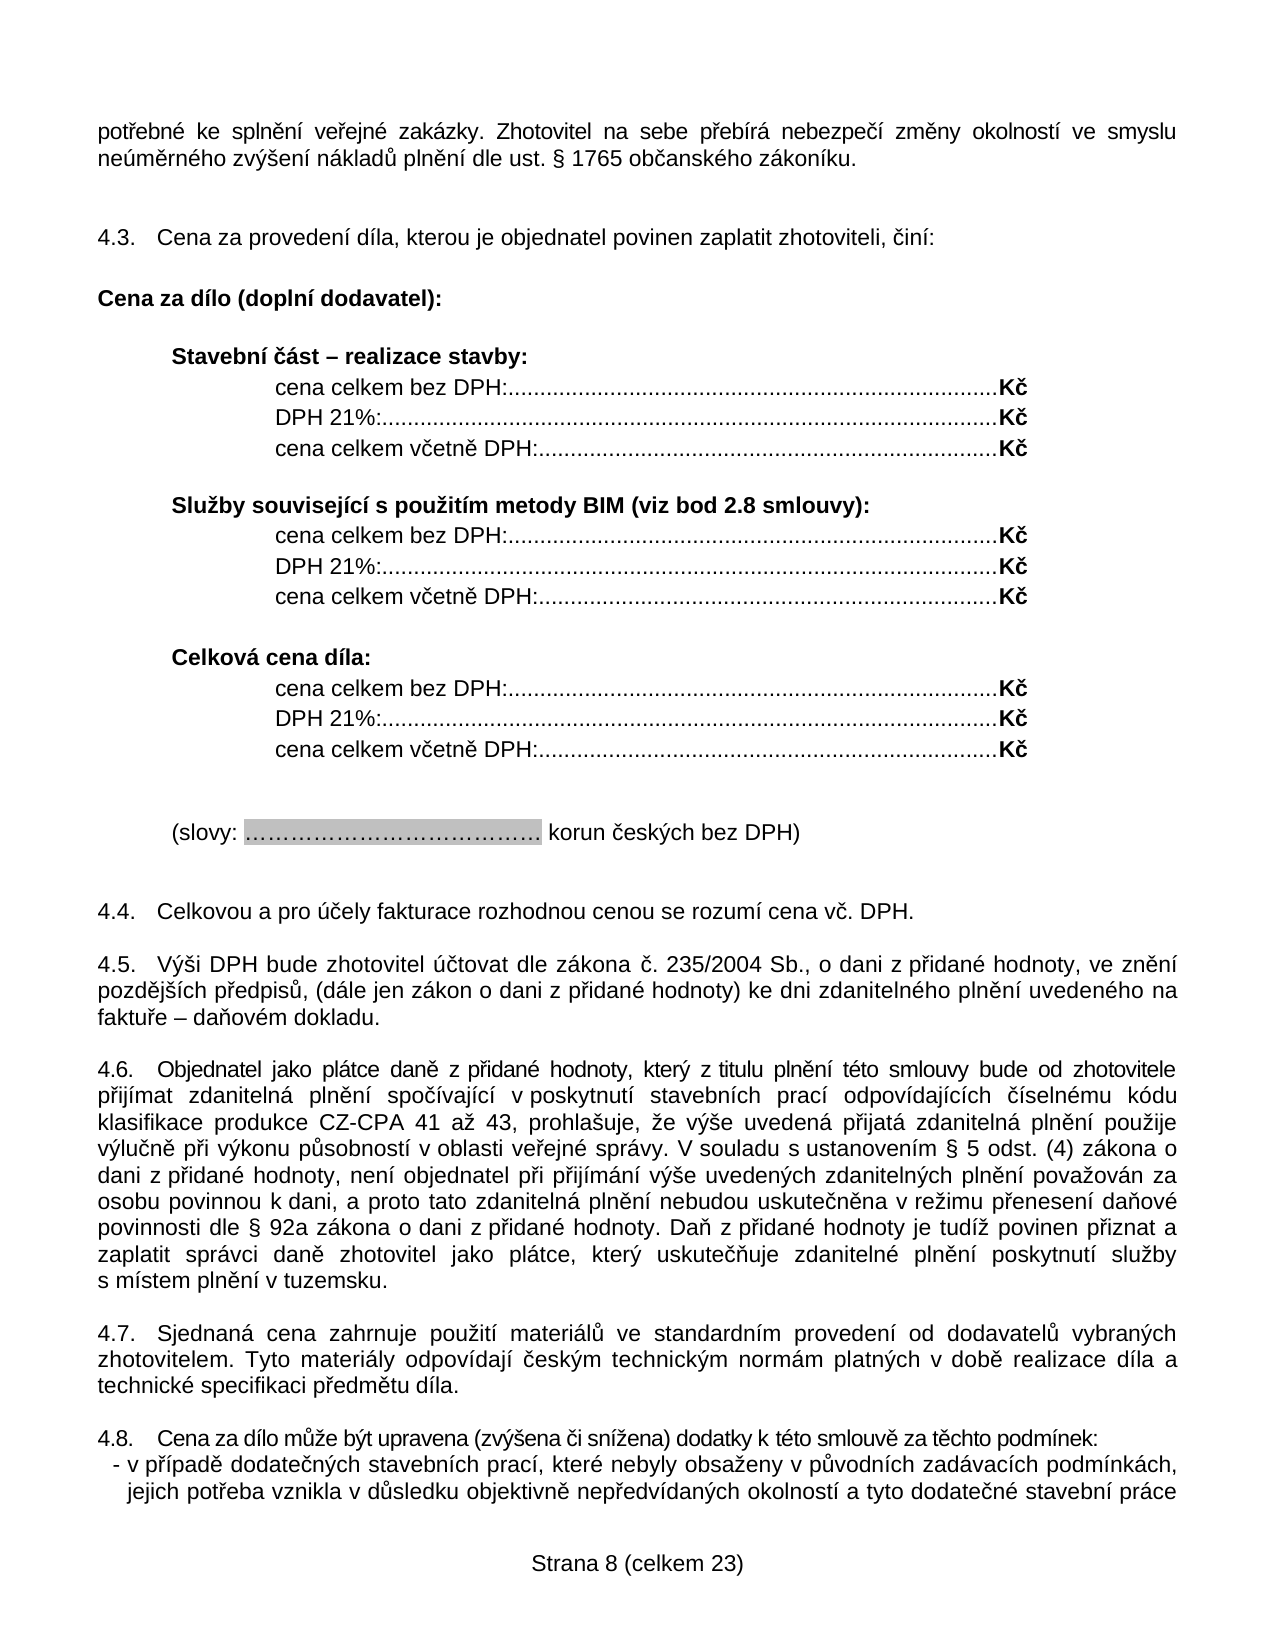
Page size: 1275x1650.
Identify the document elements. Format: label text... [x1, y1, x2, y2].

subtitle cena celkem včetně DPH: Kč [97, 736, 1177, 762]
subtitle Celková cena díla: [97, 644, 1177, 671]
list Cena za provedení díla, kterou je objednatel povinen zaplatit zhotoviteli, činí: [97, 223, 1177, 250]
subtitle DPH 21%: Kč [97, 705, 1177, 732]
text (slovy: ………………………………… korun českých bez DPH) [97, 819, 244, 845]
list Celkovou a pro účely fakturace rozhodnou cenou se rozumí cena vč. DPH. [97, 898, 1177, 924]
text Služby související s použitím metody BIM (viz bod 2.8 smlouvy): [97, 492, 1177, 518]
list Cena za dílo může být upravena (zvýšena či snížena) dodatky k této smlouvě za těchto podmínek: [97, 1425, 1177, 1451]
text Stavební část – realizace stavby: [97, 343, 1177, 369]
subtitle cena celkem včetně DPH: Kč [97, 435, 1177, 461]
subtitle DPH 21%: Kč [97, 553, 1177, 579]
text (slovy: ………………………………… korun českých bez DPH) [542, 819, 1177, 845]
subtitle cena celkem bez DPH: Kč [97, 374, 1177, 400]
subtitle DPH 21%: Kč [97, 404, 1177, 431]
list Sjednaná cena zahrnuje použití materiálů ve standardním provedení od dodavatelů vybraných zhotovitelem. Tyto materiály odpovídají českým technickým normám platných v době realizace díla a technické specifikaci předmětu díla. [97, 1320, 1177, 1399]
subtitle Cena za dílo (doplní dodavatel): [97, 284, 1177, 311]
list Výši DPH bude zhotovitel účtovat dle zákona č. 235/2004 Sb., o dani z přidané hodnoty, ve znění pozdějších předpisů, (dále jen zákon o dani z přidané hodnoty) ke dni zdanitelného plnění uvedeného na faktuře – daňovém dokladu. [97, 951, 1177, 1030]
list Objednatel jako plátce daně z přidané hodnoty, který z titulu plnění této smlouvy bude od zhotovitele přijímat zdanitelná plnění spočívající v poskytnutí stavebních prací odpovídajících číselnému kódu klasifikace produkce CZ-CPA 41 až 43, prohlašuje, že výše uvedená přijatá zdanitelná plnění použije výlučně při výkonu působností v oblasti veřejné správy. V souladu s ustanovením § 5 odst. (4) zákona o dani z přidané hodnoty, není objednatel při přijímání výše uvedených zdanitelných plnění považován za osobu povinnou k dani, a proto tato zdanitelná plnění nebudou uskutečněna v režimu přenesení daňové povinnosti dle § 92a zákona o dani z přidané hodnoty. Daň z přidané hodnoty je tudíž povinen přiznat a zaplatit správci daně zhotovitel jako plátce, který uskutečňuje zdanitelné plnění poskytnutí služby s místem plnění v tuzemsku. [97, 1056, 1177, 1293]
subtitle cena celkem bez DPH: Kč [97, 522, 1177, 548]
subtitle cena celkem bez DPH: Kč [97, 675, 1177, 701]
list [97, 118, 1177, 171]
subtitle cena celkem včetně DPH: Kč [97, 583, 1177, 609]
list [112, 1451, 1177, 1504]
